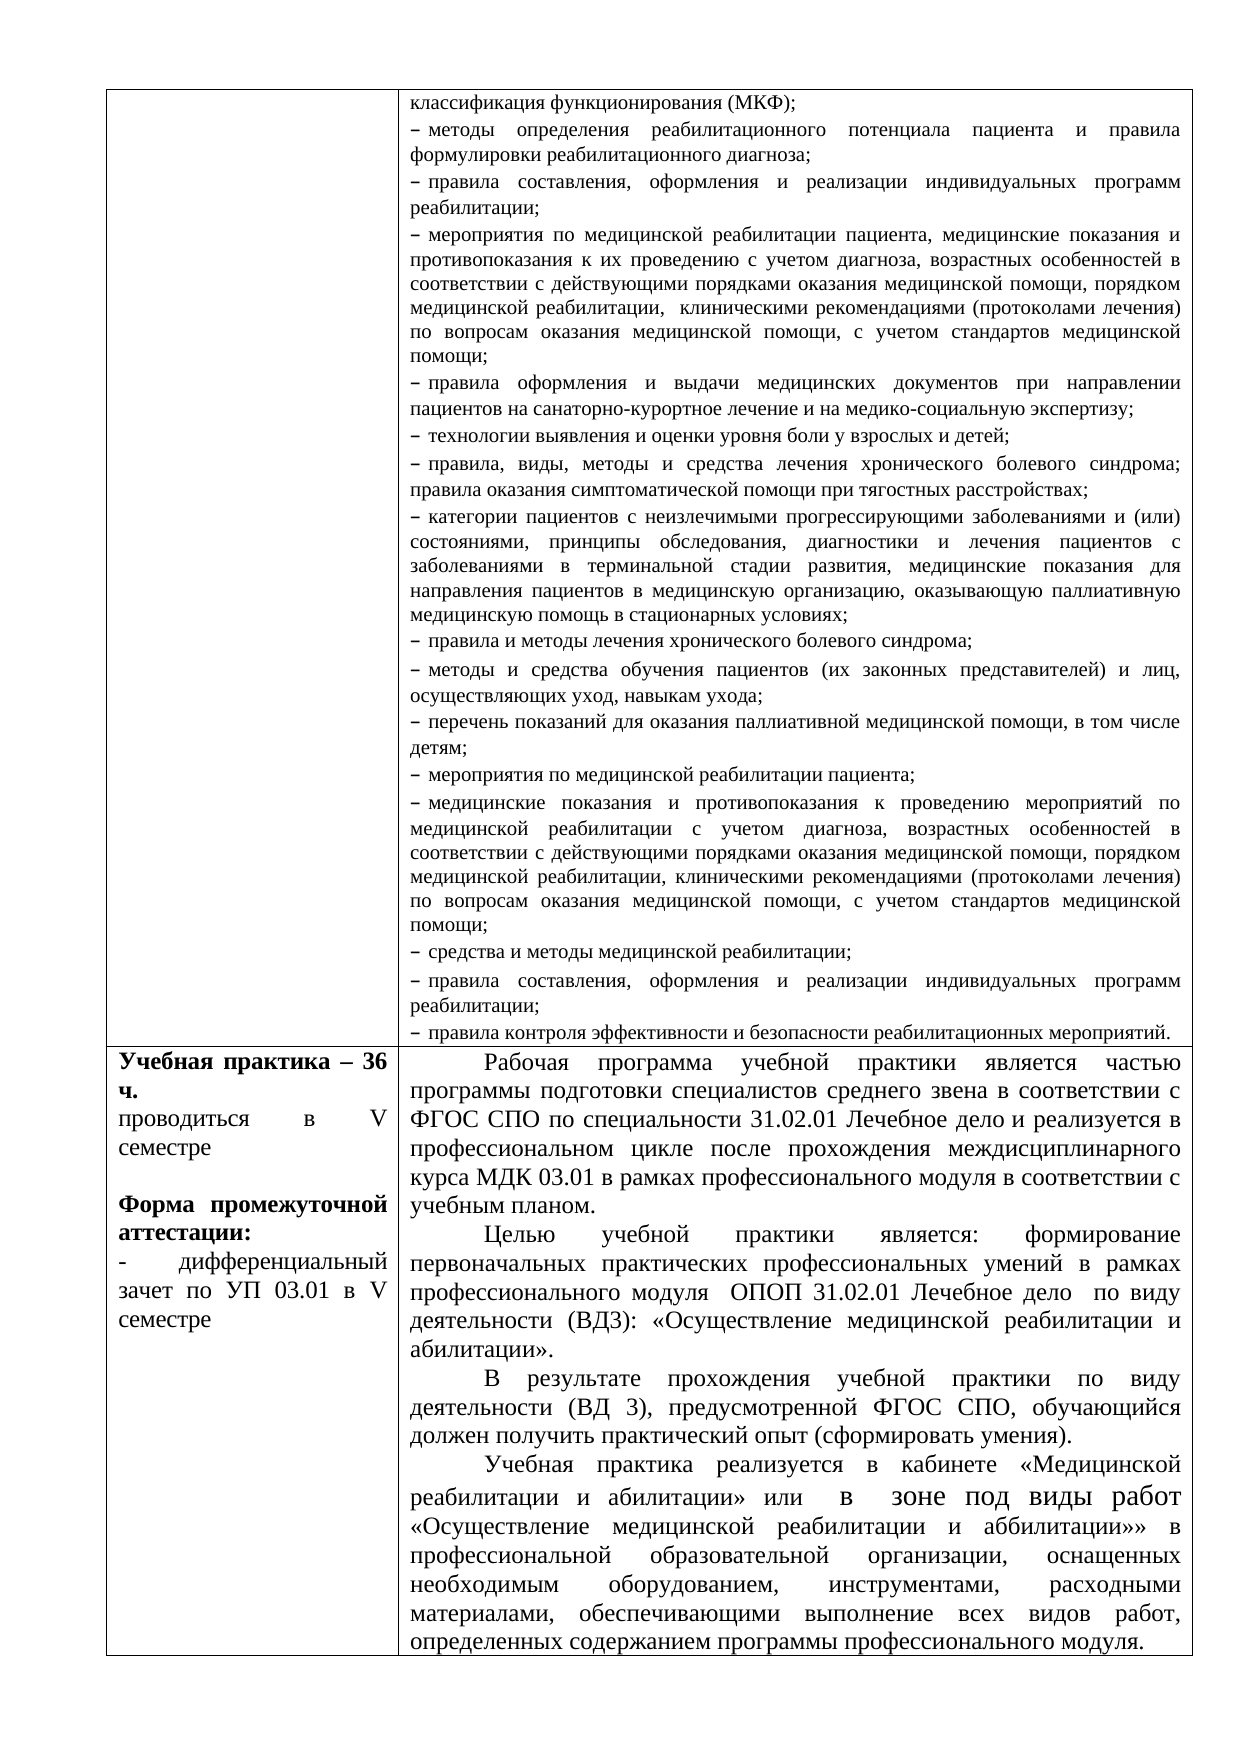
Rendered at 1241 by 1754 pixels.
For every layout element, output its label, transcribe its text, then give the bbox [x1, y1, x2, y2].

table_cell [107, 1047, 398, 1655]
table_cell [399, 90, 1192, 1046]
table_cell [107, 90, 398, 1046]
